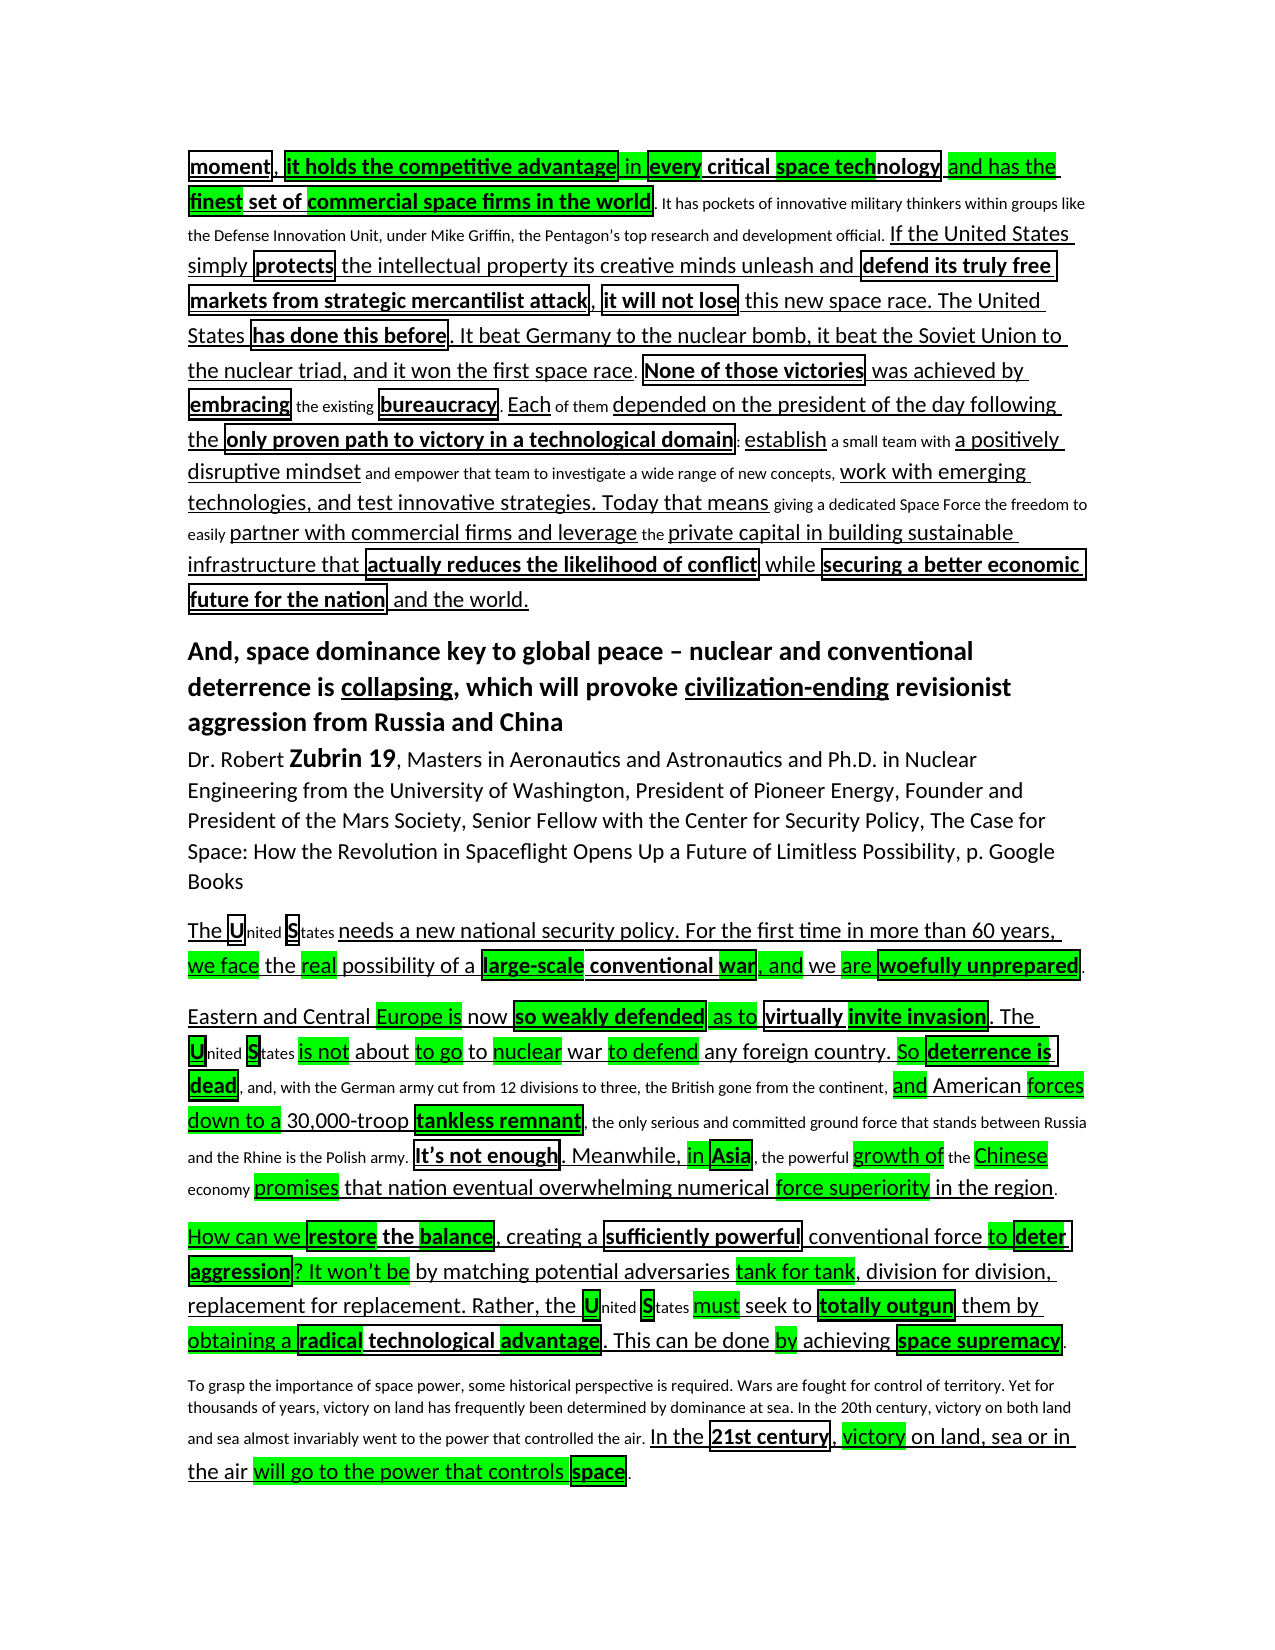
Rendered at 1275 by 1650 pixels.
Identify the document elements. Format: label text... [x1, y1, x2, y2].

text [187, 150, 1087, 574]
text How can we restore the balance, creating a sufficiently powerful conventional force to deter aggression? It won’t be by matching potential adversaries tank for tank, division for division, replacement for replacement. Rather, the United States must seek to totally outgun them by obtaining a radical technological advantage. This can be done by achieving space supremacy. [187, 1220, 1087, 1356]
subtitle And, space dominance key to global peace – nuclear and conventional deterrence is collapsing, which will provoke civilization-ending revisionist aggression from Russia and China [187, 634, 1087, 739]
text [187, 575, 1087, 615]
text The United States needs a new national security policy. For the first time in more than 60 years, we face the real possibility of a large-scale conventional war, and we are woefully unprepared. [187, 914, 1087, 981]
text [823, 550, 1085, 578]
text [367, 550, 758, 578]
text Dr. Robert Zubrin 19, Masters in Aeronautics and Astronautics and Ph.D. in Nuclear Engineering from the University of Washington, President of Pioneer Energy, Founder and President of the Mars Society, Senior Fellow with the Center for Security Policy, The Case for Space: How the Revolution in Spaceflight Opens Up a Future of Limitless Possibility, p. Google Books [187, 741, 1087, 895]
text Eastern and Central Europe is now so weakly defended as to virtually invite invasion. The United States is not about to go to nuclear war to defend any foreign country. So deterrence is dead, and, with the German army cut from 12 divisions to three, the British gone from the continent, and American forces down to a 30,000-troop tankless remnant, the only serious and committed ground force that stands between Russia and the Rhine is the Polish army. It’s not enough. Meanwhile, in Asia, the powerful growth of the Chinese economy promises that nation eventual overwhelming numerical force superiority in the region. [187, 1000, 1087, 1201]
text To grasp the importance of space power, some historical perspective is required. Wars are fought for control of territory. Yet for thousands of years, victory on land has frequently been determined by dominance at sea. In the 20th century, victory on both land and sea almost invariably went to the power that controlled the air. In the 21st century, victory on land, sea or in the air will go to the power that controls space. [187, 1375, 1087, 1487]
